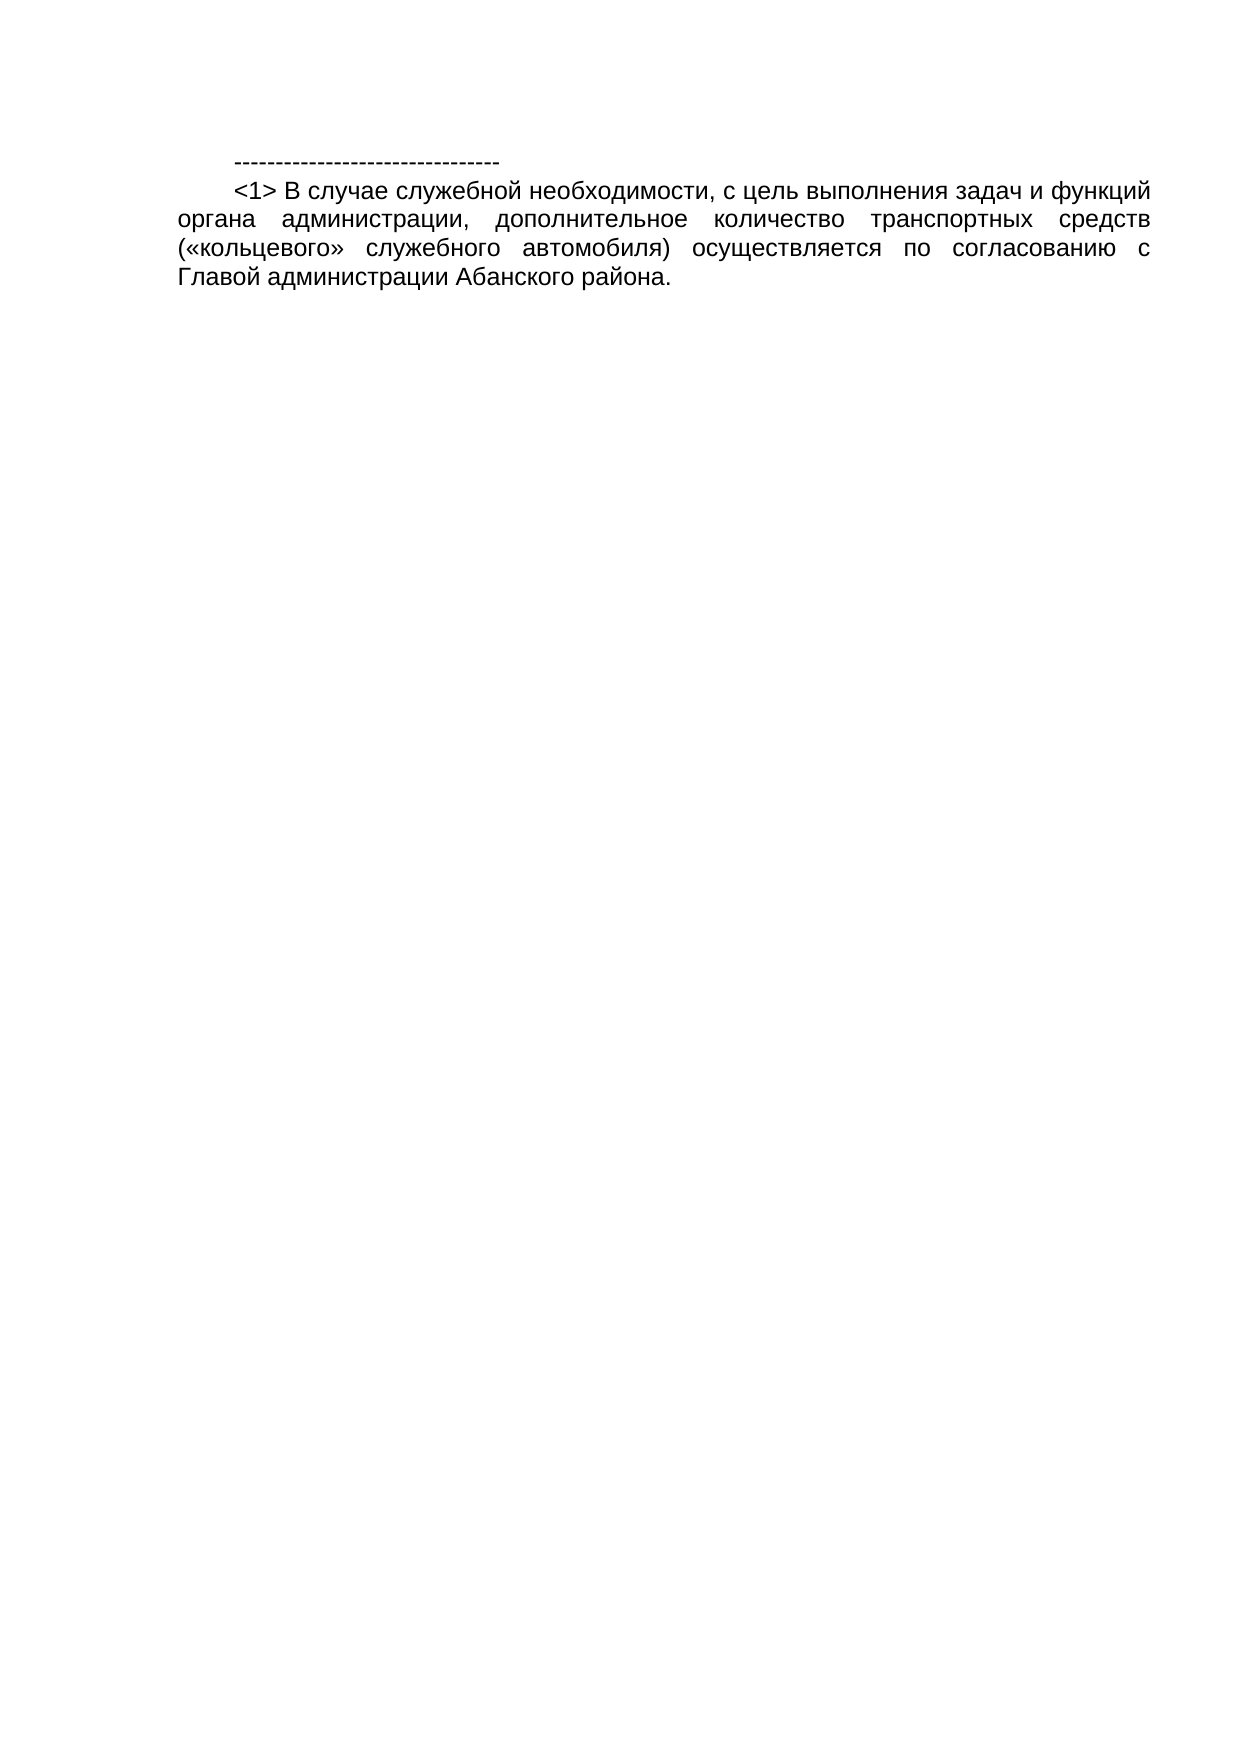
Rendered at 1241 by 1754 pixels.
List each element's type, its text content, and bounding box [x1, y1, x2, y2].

text -------------------------------- [177, 147, 1152, 176]
text <1> В случае служебной необходимости, с цель выполнения задач и функций органа администрации, дополнительное количество транспортных средств («кольцевого» служебного автомобиля) осуществляется по согласованию с Главой администрации Абанского района. [177, 176, 1152, 291]
